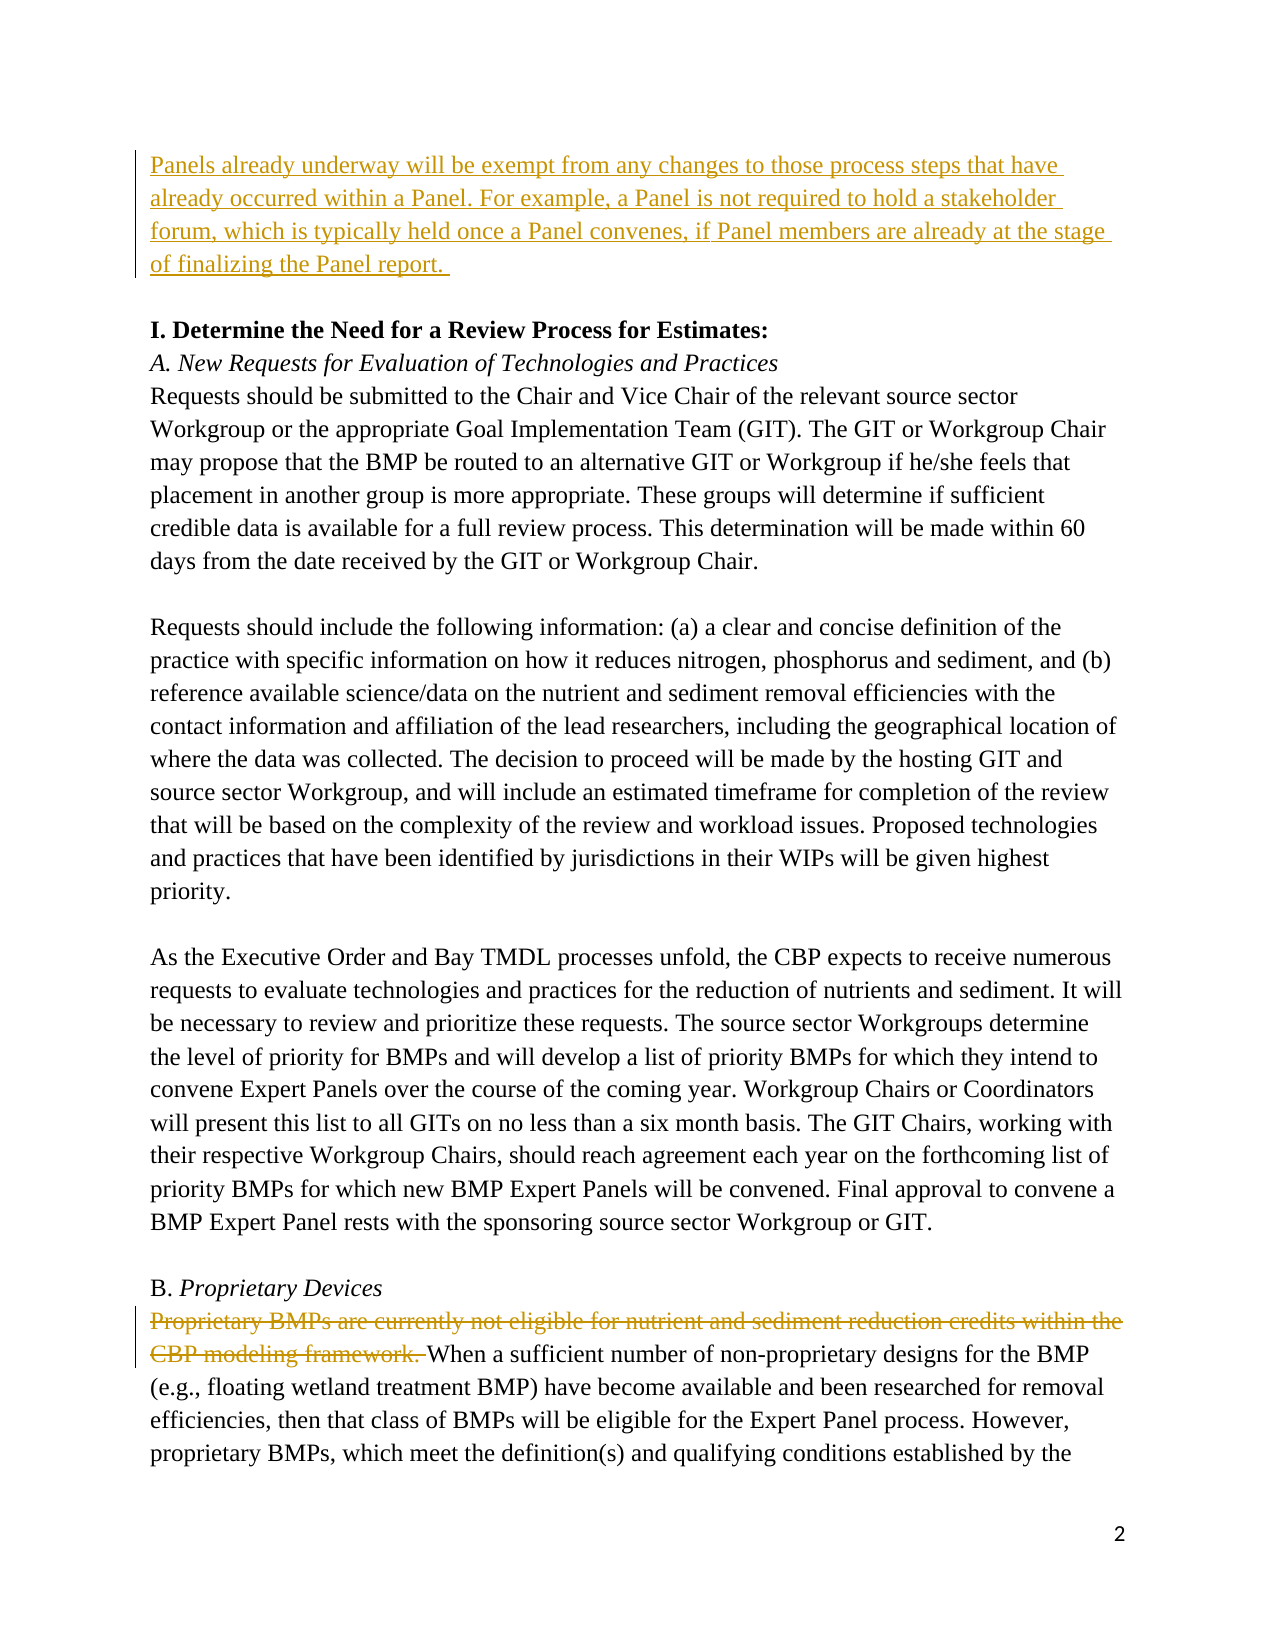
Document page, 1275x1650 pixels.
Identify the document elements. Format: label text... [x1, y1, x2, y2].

text Requests should include the following information: (a) a clear and concise definition of the practice with specific information on how it reduces nitrogen, phosphorus and sediment, and (b) reference available science/data on the nutrient and sediment removal efficiencies with the contact information and affiliation of the lead researchers, including the geographical location of where the data was collected. The decision to proceed will be made by the hosting GIT and source sector Workgroup, and will include an estimated timeframe for completion of the review that will be based on the complexity of the review and workload issues. Proposed technologies and practices that have been identified by jurisdictions in their WIPs will be given highest priority. [150, 612, 1125, 905]
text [150, 1306, 1125, 1467]
text I. Determine the Need for a Review Process for Estimates: [150, 315, 1125, 344]
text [150, 150, 1125, 278]
text A. New Requests for Evaluation of Technologies and Practices [150, 348, 1125, 377]
text Requests should be submitted to the Chair and Vice Chair of the relevant source sector Workgroup or the appropriate Goal Implementation Team (GIT). The GIT or Workgroup Chair may propose that the BMP be routed to an alternative GIT or Workgroup if he/she feels that placement in another group is more appropriate. These groups will determine if sufficient credible data is available for a full review process. This determination will be made within 60 days from the date received by the GIT or Workgroup Chair. [150, 381, 1125, 575]
text As the Executive Order and Bay TMDL processes unfold, the CBP expects to receive numerous requests to evaluate technologies and practices for the reduction of nutrients and sediment. It will be necessary to review and prioritize these requests. The source sector Workgroups determine the level of priority for BMPs and will develop a list of priority BMPs for which they intend to convene Expert Panels over the course of the coming year. Workgroup Chairs or Coordinators will present this list to all GITs on no less than a six month basis. The GIT Chairs, working with their respective Workgroup Chairs, should reach agreement each year on the forthcoming list of priority BMPs for which new BMP Expert Panels will be convened. Final approval to convene a BMP Expert Panel rests with the sponsoring source sector Workgroup or GIT. [150, 942, 1125, 1235]
text B. Proprietary Devices [150, 1273, 1125, 1301]
